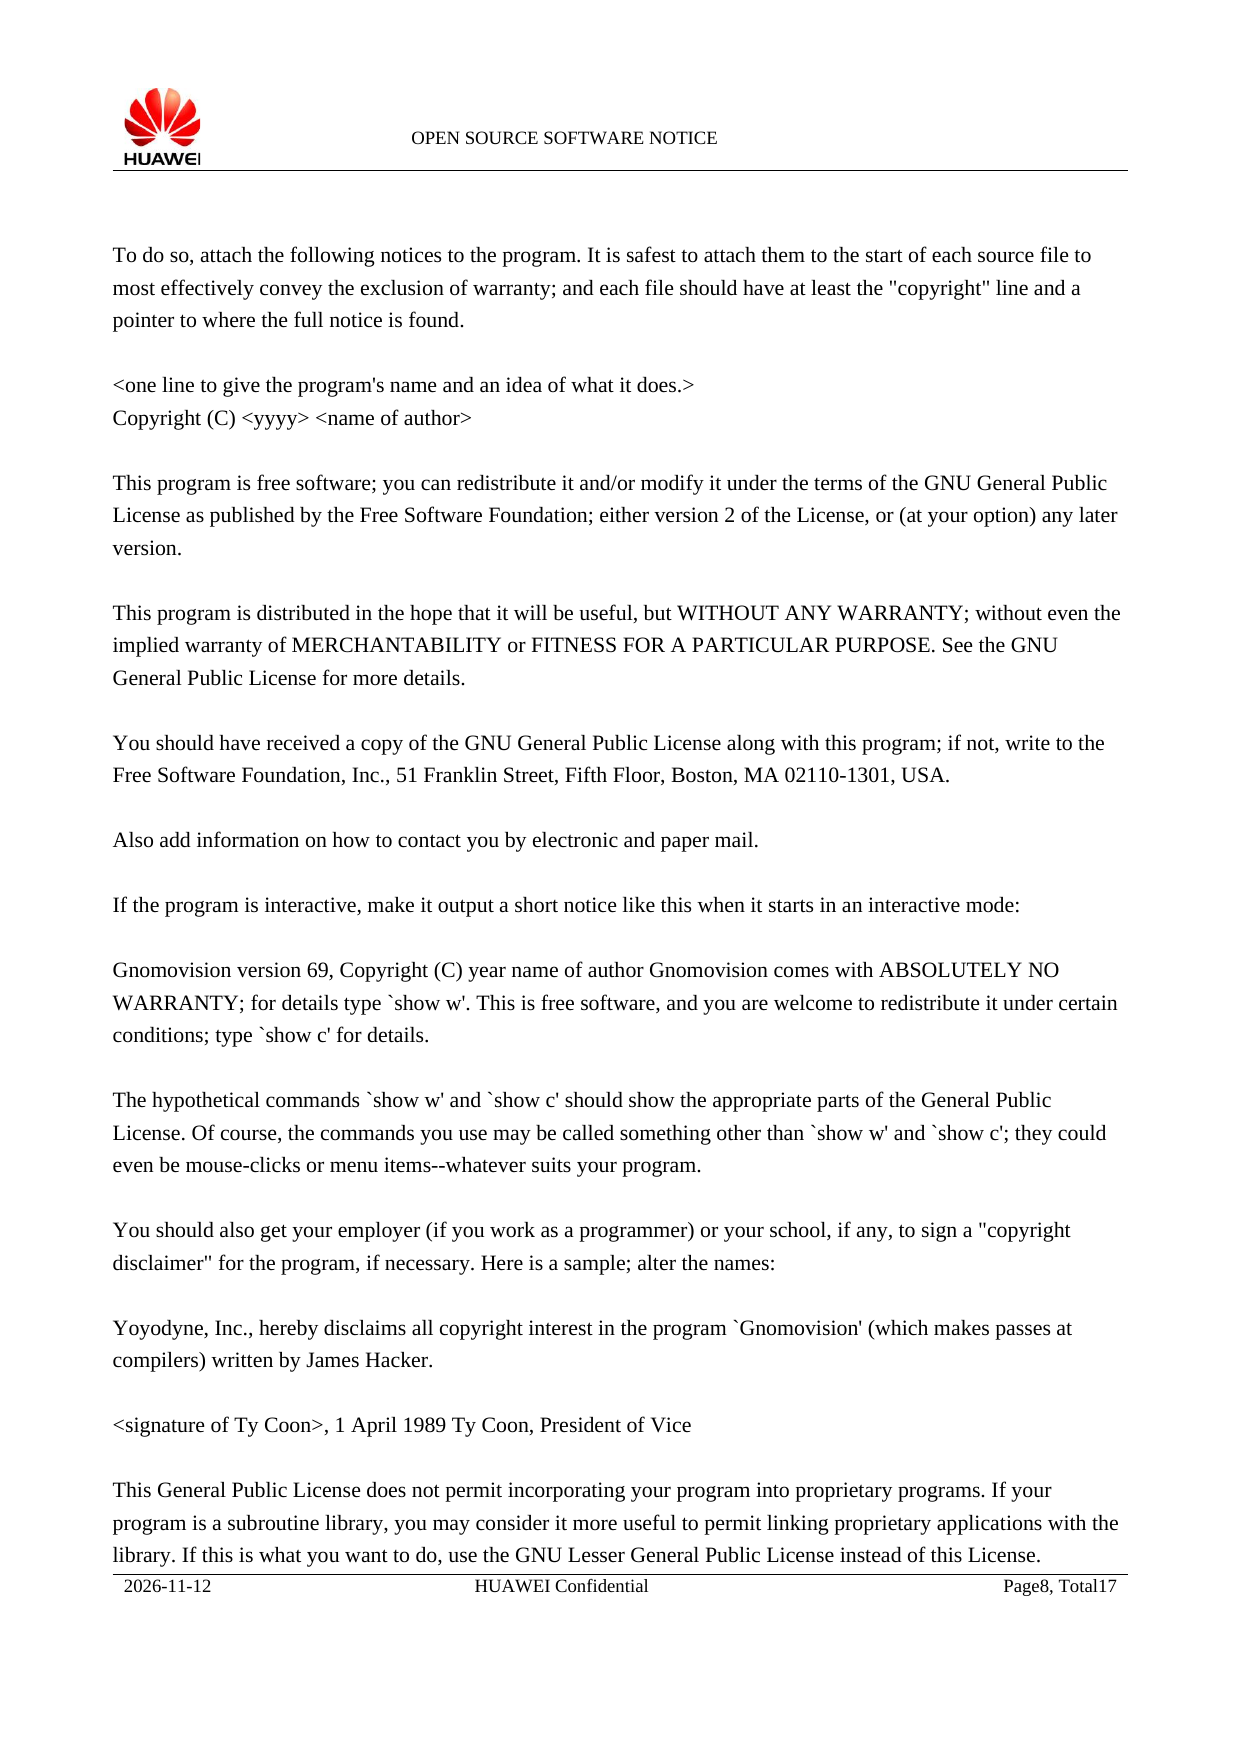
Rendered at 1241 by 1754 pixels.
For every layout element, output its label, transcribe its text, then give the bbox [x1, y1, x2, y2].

picture [124, 88, 201, 165]
